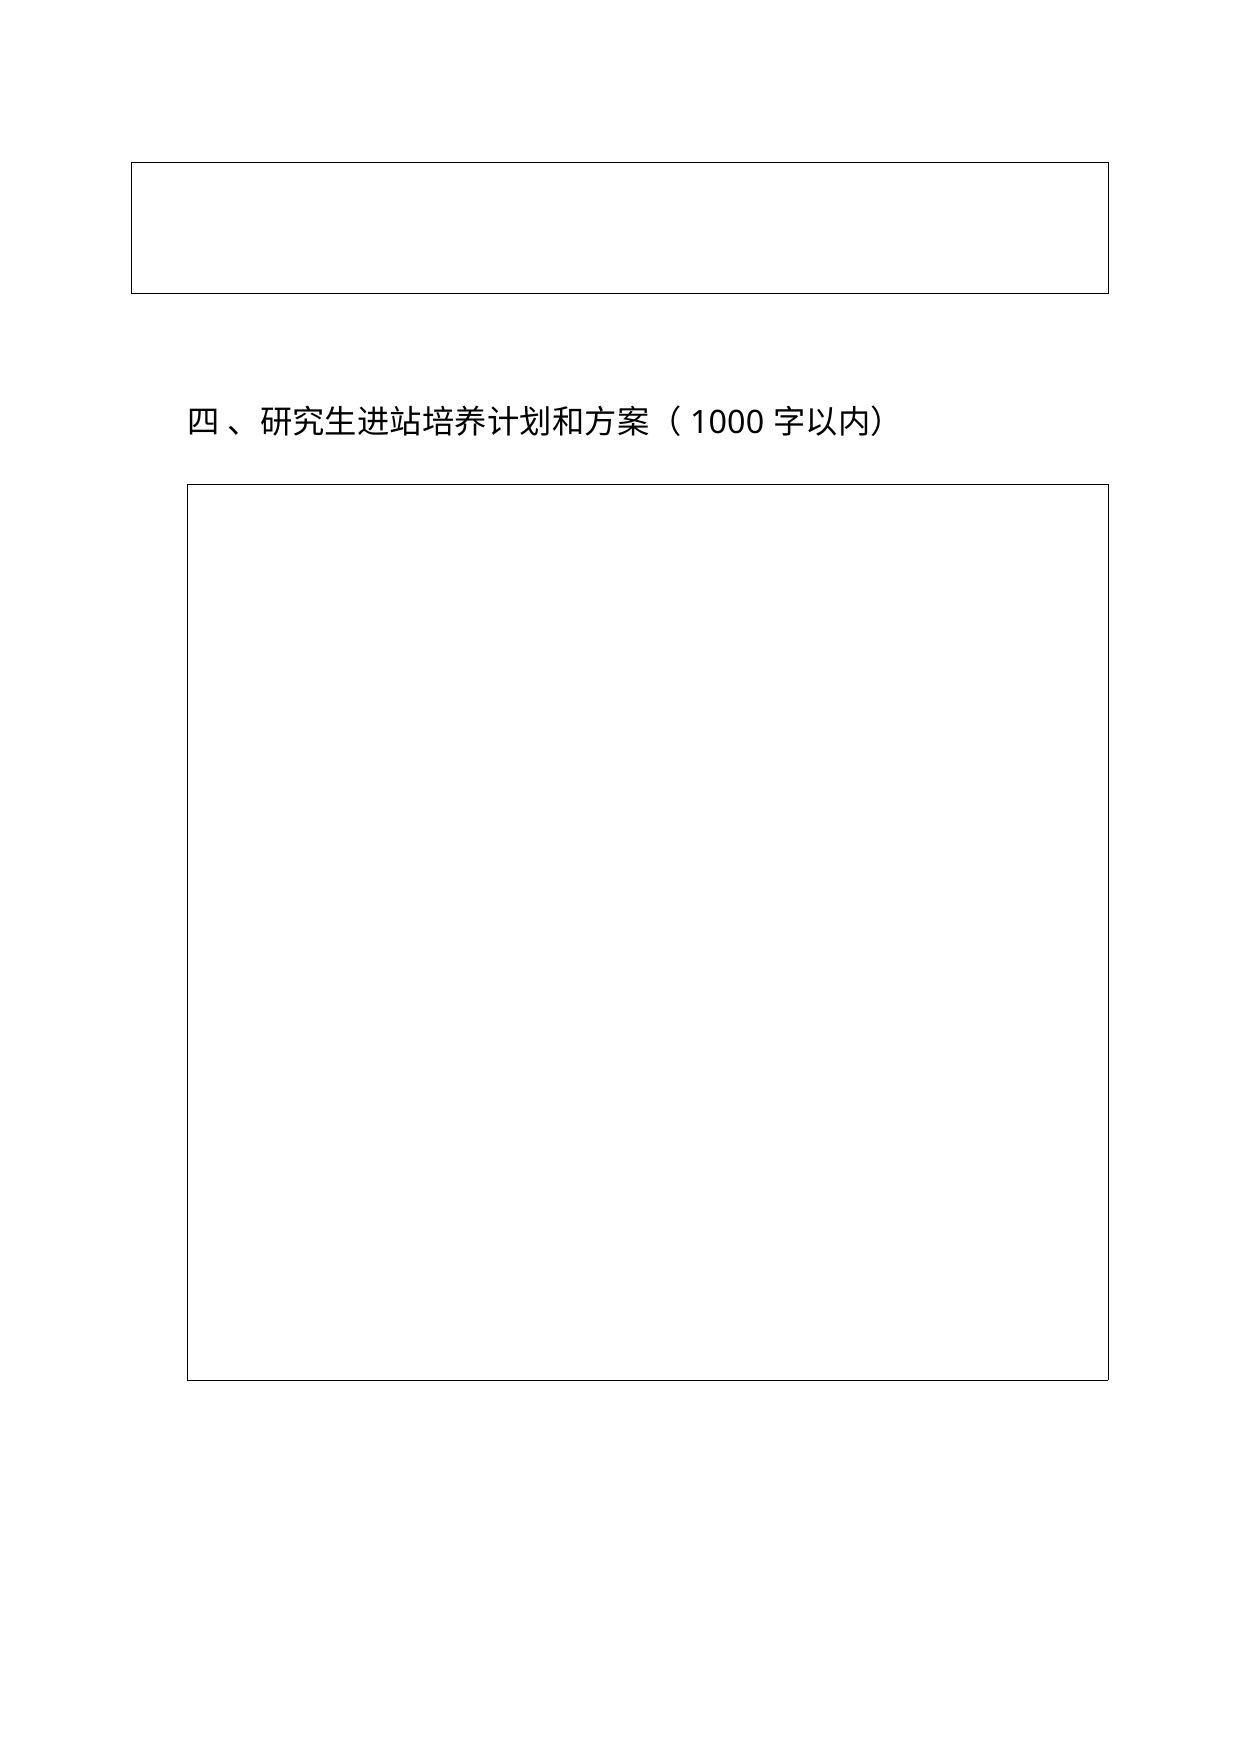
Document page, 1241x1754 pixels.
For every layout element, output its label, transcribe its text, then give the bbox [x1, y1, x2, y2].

table_header [188, 485, 1108, 1379]
text 四 、研究生进站培养计划和方案（ 1000 字以内） [187, 387, 1053, 452]
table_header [132, 163, 1108, 293]
